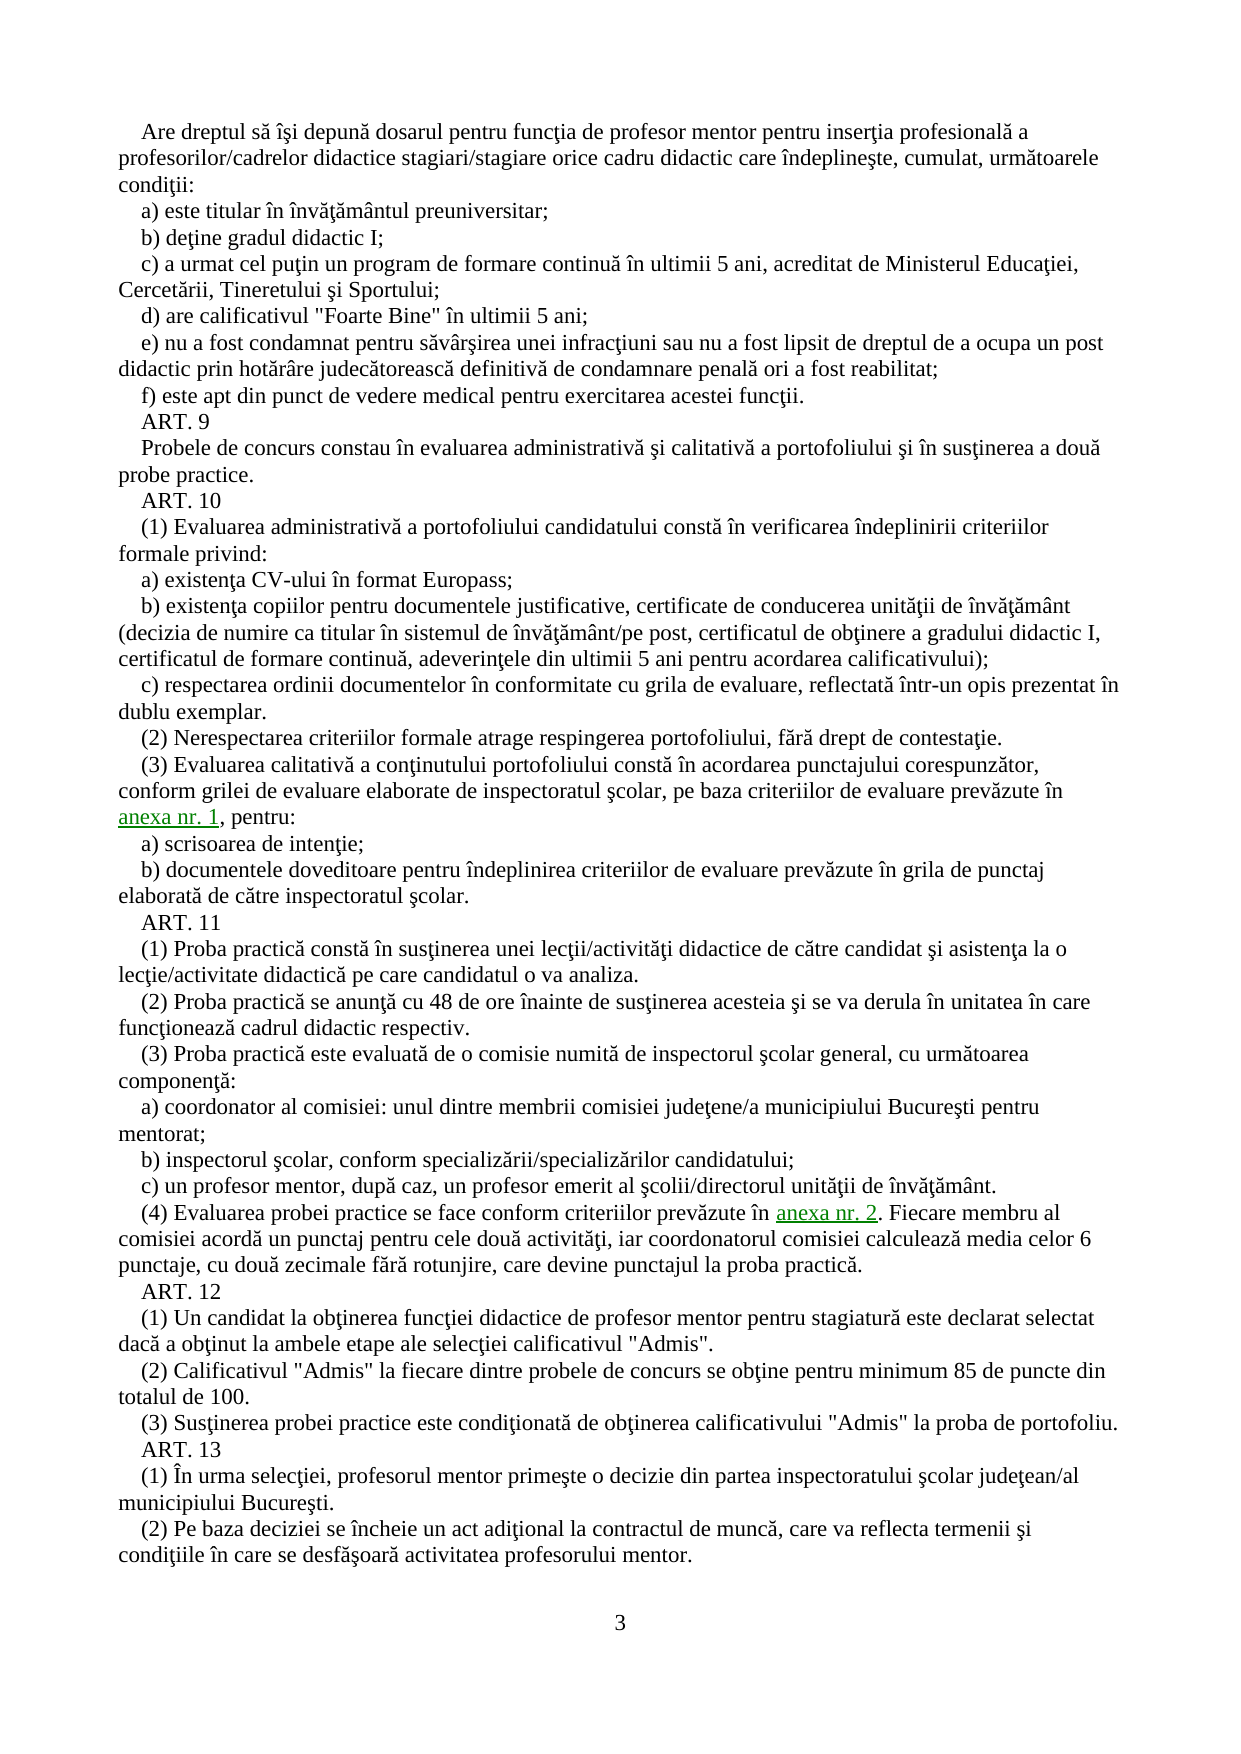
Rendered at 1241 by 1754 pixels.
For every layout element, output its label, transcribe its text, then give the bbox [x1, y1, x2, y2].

text e) nu a fost condamnat pentru săvârşirea unei infracţiuni sau nu a fost lipsit de dreptul de a ocupa un post didactic prin hotărâre judecătorească definitivă de condamnare penală ori a fost reabilitat; [118, 329, 1122, 382]
text c) respectarea ordinii documentelor în conformitate cu grila de evaluare, reflectată într-un opis prezentat în dublu exemplar. [118, 672, 1122, 724]
text a) existenţa CV-ului în format Europass; [118, 566, 1122, 592]
text Probele de concurs constau în evaluarea administrativă şi calitativă a portofoliului şi în susţinerea a două probe practice. [118, 434, 1122, 487]
text ART. 9 [118, 408, 1122, 434]
text b) existenţa copiilor pentru documentele justificative, certificate de conducerea unităţii de învăţământ (decizia de numire ca titular în sistemul de învăţământ/pe post, certificatul de obţinere a gradului didactic I, certificatul de formare continuă, adeverinţele din ultimii 5 ani pentru acordarea calificativului); [118, 592, 1122, 672]
text (1) Un candidat la obţinerea funcţiei didactice de profesor mentor pentru stagiatură este declarat selectat dacă a obţinut la ambele etape ale selecţiei calificativul "Admis". [118, 1304, 1122, 1357]
text Are dreptul să îşi depună dosarul pentru funcţia de profesor mentor pentru inserţia profesională a profesorilor/cadrelor didactice stagiari/stagiare orice cadru didactic care îndeplineşte, cumulat, următoarele condiţii: [118, 118, 1122, 197]
text b) deţine gradul didactic I; [118, 223, 1122, 250]
text a) coordonator al comisiei: unul dintre membrii comisiei judeţene/a municipiului Bucureşti pentru mentorat; [118, 1093, 1122, 1146]
text b) inspectorul şcolar, conform specializării/specializărilor candidatului; [118, 1146, 1122, 1172]
text ART. 11 [118, 909, 1122, 935]
text (3) Proba practică este evaluată de o comisie numită de inspectorul şcolar general, cu următoarea componenţă: [118, 1041, 1122, 1093]
text ART. 10 [118, 487, 1122, 513]
text ART. 13 [118, 1436, 1122, 1462]
text (2) Pe baza deciziei se încheie un act adiţional la contractul de muncă, care va reflecta termenii şi condiţiile în care se desfăşoară activitatea profesorului mentor. [118, 1515, 1122, 1568]
text (2) Proba practică se anunţă cu 48 de ore înainte de susţinerea acesteia şi se va derula în unitatea în care funcţionează cadrul didactic respectiv. [118, 988, 1122, 1041]
text (2) Nerespectarea criteriilor formale atrage respingerea portofoliului, fără drept de contestaţie. [118, 724, 1122, 751]
text a) este titular în învăţământul preuniversitar; [118, 197, 1122, 223]
text b) documentele doveditoare pentru îndeplinirea criteriilor de evaluare prevăzute în grila de punctaj elaborată de către inspectoratul şcolar. [118, 856, 1122, 909]
text c) a urmat cel puţin un program de formare continuă în ultimii 5 ani, acreditat de Ministerul Educaţiei, Cercetării, Tineretului şi Sportului; [118, 250, 1122, 303]
text (3) Susţinerea probei practice este condiţionată de obţinerea calificativului "Admis" la proba de portofoliu. [118, 1409, 1122, 1436]
text (2) Calificativul "Admis" la fiecare dintre probele de concurs se obţine pentru minimum 85 de puncte din totalul de 100. [118, 1357, 1122, 1409]
text (3) Evaluarea calitativă a conţinutului portofoliului constă în acordarea punctajului corespunzător, conform grilei de evaluare elaborate de inspectoratul şcolar, pe baza criteriilor de evaluare prevăzute în anexa nr. 1, pentru: [118, 751, 1122, 830]
text d) are calificativul "Foarte Bine" în ultimii 5 ani; [118, 303, 1122, 329]
text c) un profesor mentor, după caz, un profesor emerit al şcolii/directorul unităţii de învăţământ. [118, 1172, 1122, 1199]
text (1) Evaluarea administrativă a portofoliului candidatului constă în verificarea îndeplinirii criteriilor formale privind: [118, 513, 1122, 566]
text f) este apt din punct de vedere medical pentru exercitarea acestei funcţii. [118, 382, 1122, 408]
text (1) Proba practică constă în susţinerea unei lecţii/activităţi didactice de către candidat şi asistenţa la o lecţie/activitate didactică pe care candidatul o va analiza. [118, 935, 1122, 988]
text (1) În urma selecţiei, profesorul mentor primeşte o decizie din partea inspectoratului şcolar judeţean/al municipiului Bucureşti. [118, 1462, 1122, 1515]
text (4) Evaluarea probei practice se face conform criteriilor prevăzute în anexa nr. 2. Fiecare membru al comisiei acordă un punctaj pentru cele două activităţi, iar coordonatorul comisiei calculează media celor 6 punctaje, cu două zecimale fără rotunjire, care devine punctajul la proba practică. [118, 1199, 1122, 1278]
text ART. 12 [118, 1278, 1122, 1304]
text a) scrisoarea de intenţie; [118, 830, 1122, 856]
